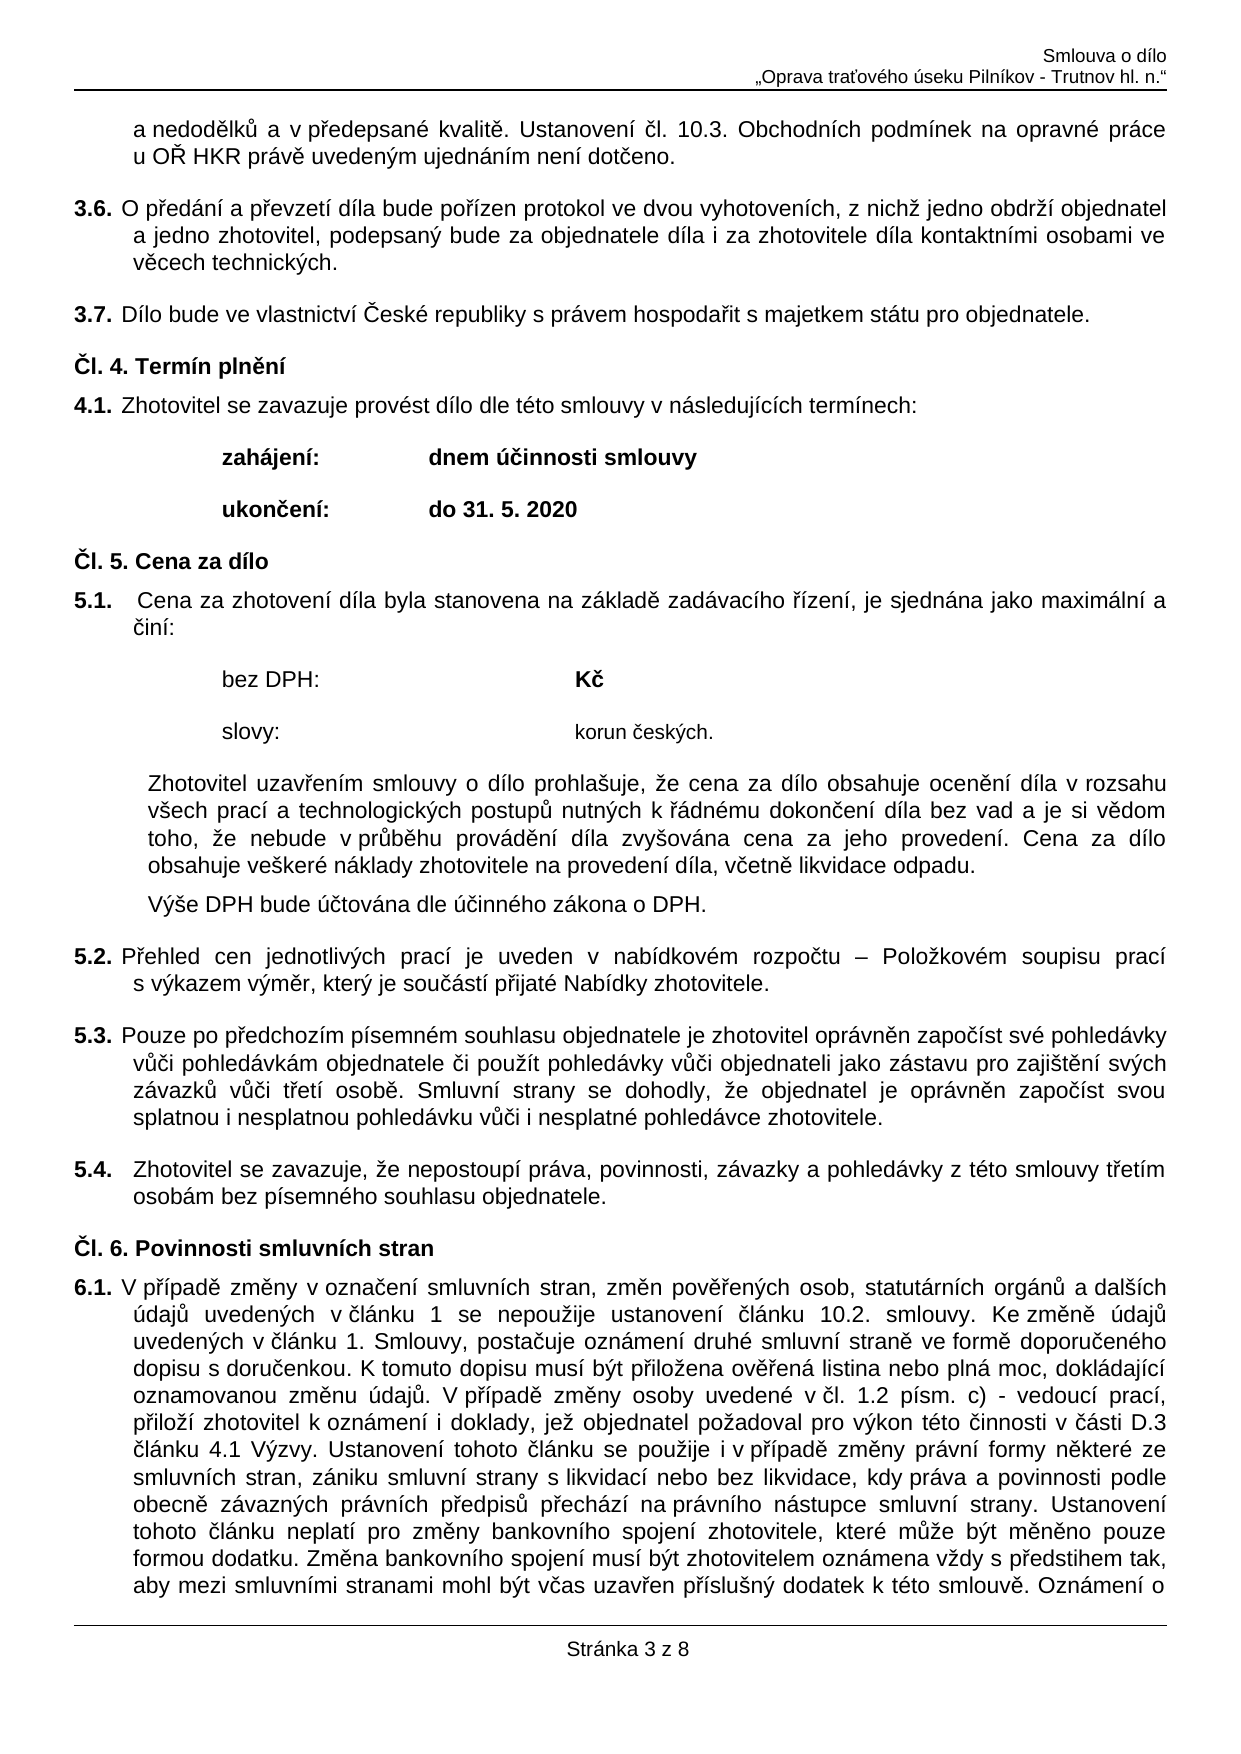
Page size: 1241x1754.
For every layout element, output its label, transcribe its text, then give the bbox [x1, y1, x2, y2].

text slovy: korun českých. [74, 718, 1167, 745]
text ukončení: do 31. 5. 2020 [74, 496, 1167, 522]
text Zhotovitel uzavřením smlouvy o dílo prohlašuje, že cena za dílo obsahuje ocenění díla v rozsahu všech prací a technologických postupů nutných k řádnému dokončení díla bez vad a je si vědom toho, že nebude v průběhu provádění díla zvyšována cena za jeho provedení. Cena za dílo obsahuje veškeré náklady zhotovitele na provedení díla, včetně likvidace odpadu. [148, 770, 1167, 878]
list Dílo bude ve vlastnictví České republiky s právem hospodařit s majetkem státu pro objednatele. [74, 301, 1167, 327]
text bez DPH: Kč [74, 666, 1167, 693]
subtitle Čl. 6. Povinnosti smluvních stran [74, 1235, 1167, 1261]
list Zhotovitel se zavazuje provést dílo dle této smlouvy v následujících termínech: [74, 392, 1167, 418]
text Výše DPH bude účtována dle účinného zákona o DPH. [148, 891, 1167, 918]
list Přehled cen jednotlivých prací je uveden v nabídkovém rozpočtu – Položkovém soupisu prací s výkazem výměr, který je součástí přijaté Nabídky zhotovitele. [74, 943, 1167, 997]
list Cena za zhotovení díla byla stanovena na základě zadávacího řízení, je sjednána jako maximální a činí: [74, 587, 1167, 641]
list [74, 116, 1167, 169]
list Pouze po předchozím písemném souhlasu objednatele je zhotovitel oprávněn započíst své pohledávky vůči pohledávkám objednatele či použít pohledávky vůči objednateli jako zástavu pro zajištění svých závazků vůči třetí osobě. Smluvní strany se dohodly, že objednatel je oprávněn započíst svou splatnou i nesplatnou pohledávku vůči i nesplatné pohledávce zhotovitele. [74, 1022, 1167, 1130]
list Zhotovitel se zavazuje, že nepostoupí práva, povinnosti, závazky a pohledávky z této smlouvy třetím osobám bez písemného souhlasu objednatele. [74, 1156, 1167, 1209]
text zahájení: dnem účinnosti smlouvy [74, 444, 1167, 470]
list O předání a převzetí díla bude pořízen protokol ve dvou vyhotoveních, z nichž jedno obdrží objednatel a jedno zhotovitel, podepsaný bude za objednatele díla i za zhotovitele díla kontaktními osobami ve věcech technických. [74, 195, 1167, 275]
subtitle Čl. 5. Cena za dílo [74, 548, 1167, 574]
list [74, 1274, 1167, 1598]
subtitle Čl. 4. Termín plnění [74, 353, 1167, 379]
